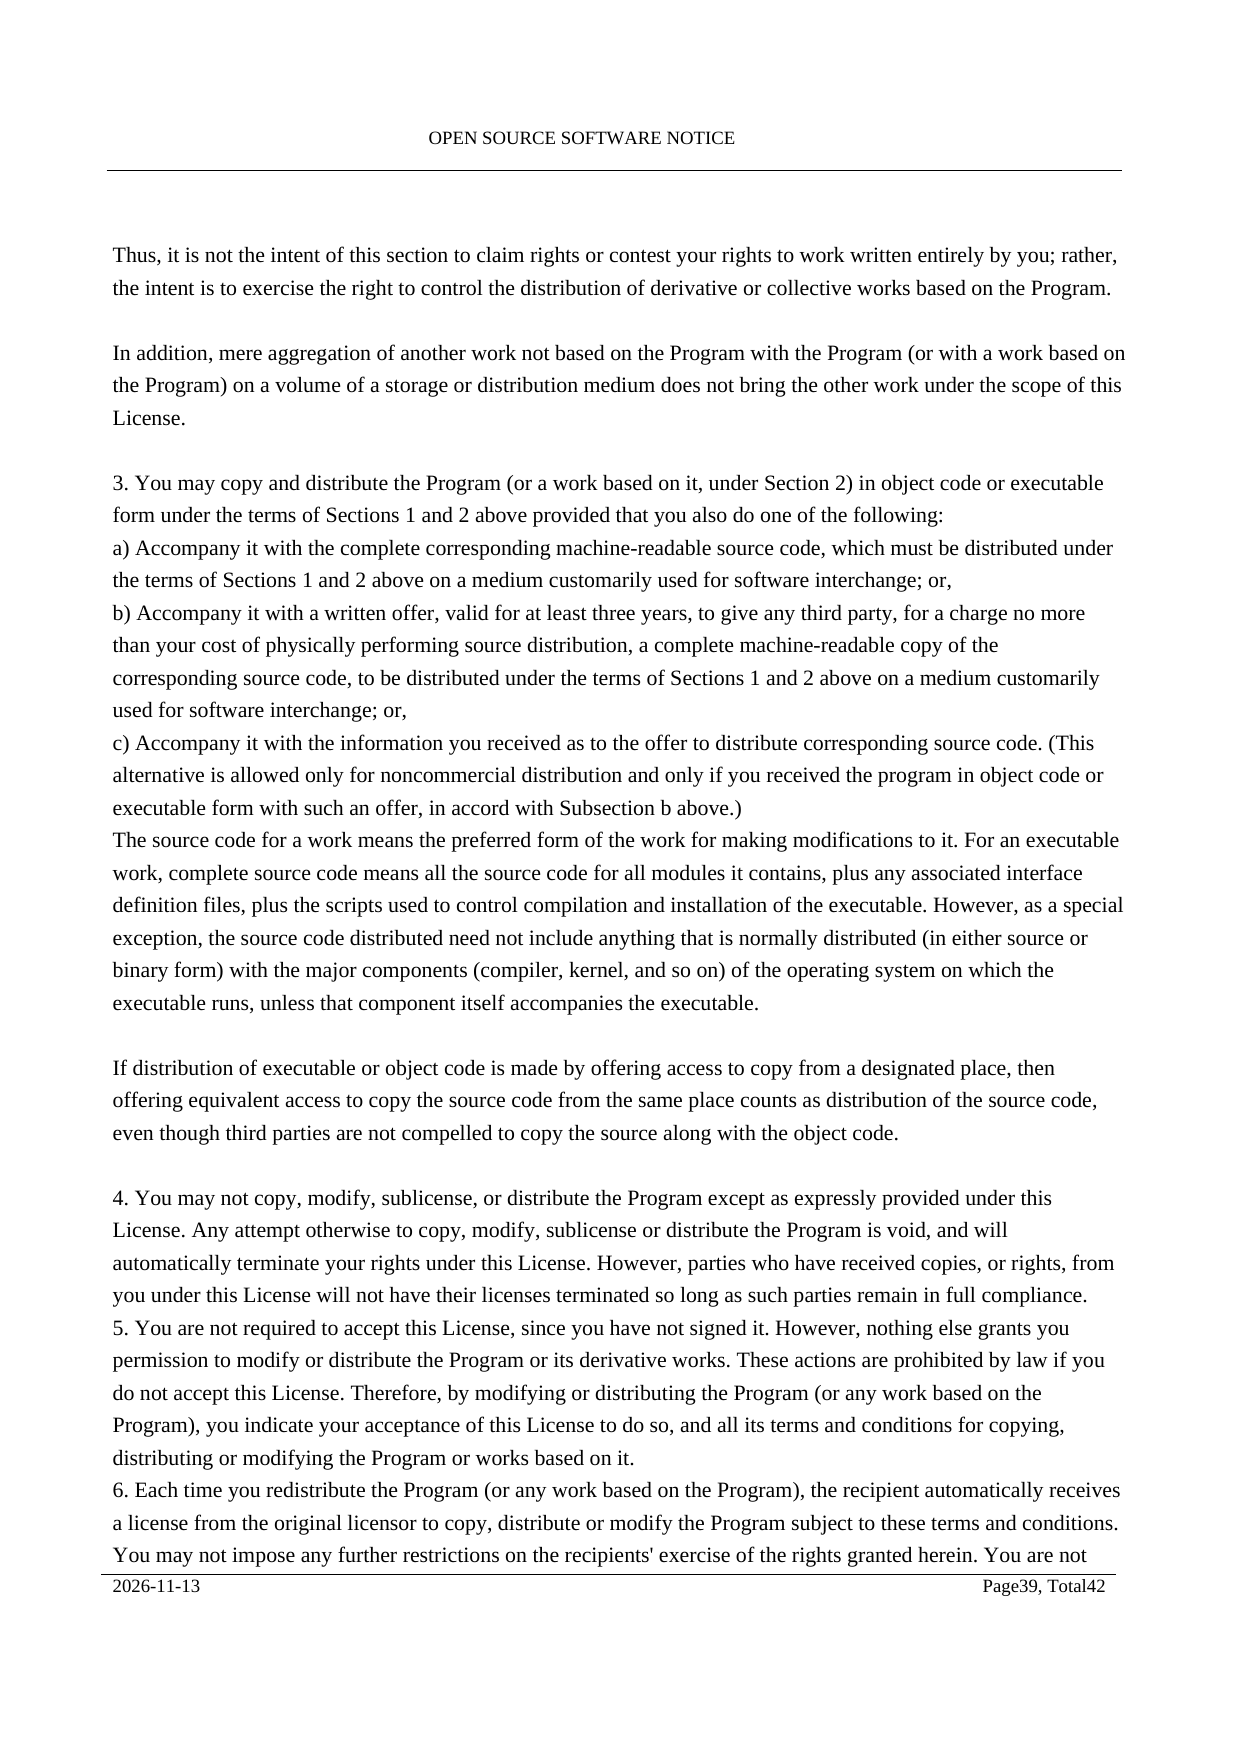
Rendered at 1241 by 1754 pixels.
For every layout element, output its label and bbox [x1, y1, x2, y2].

text [112, 206, 1128, 1571]
